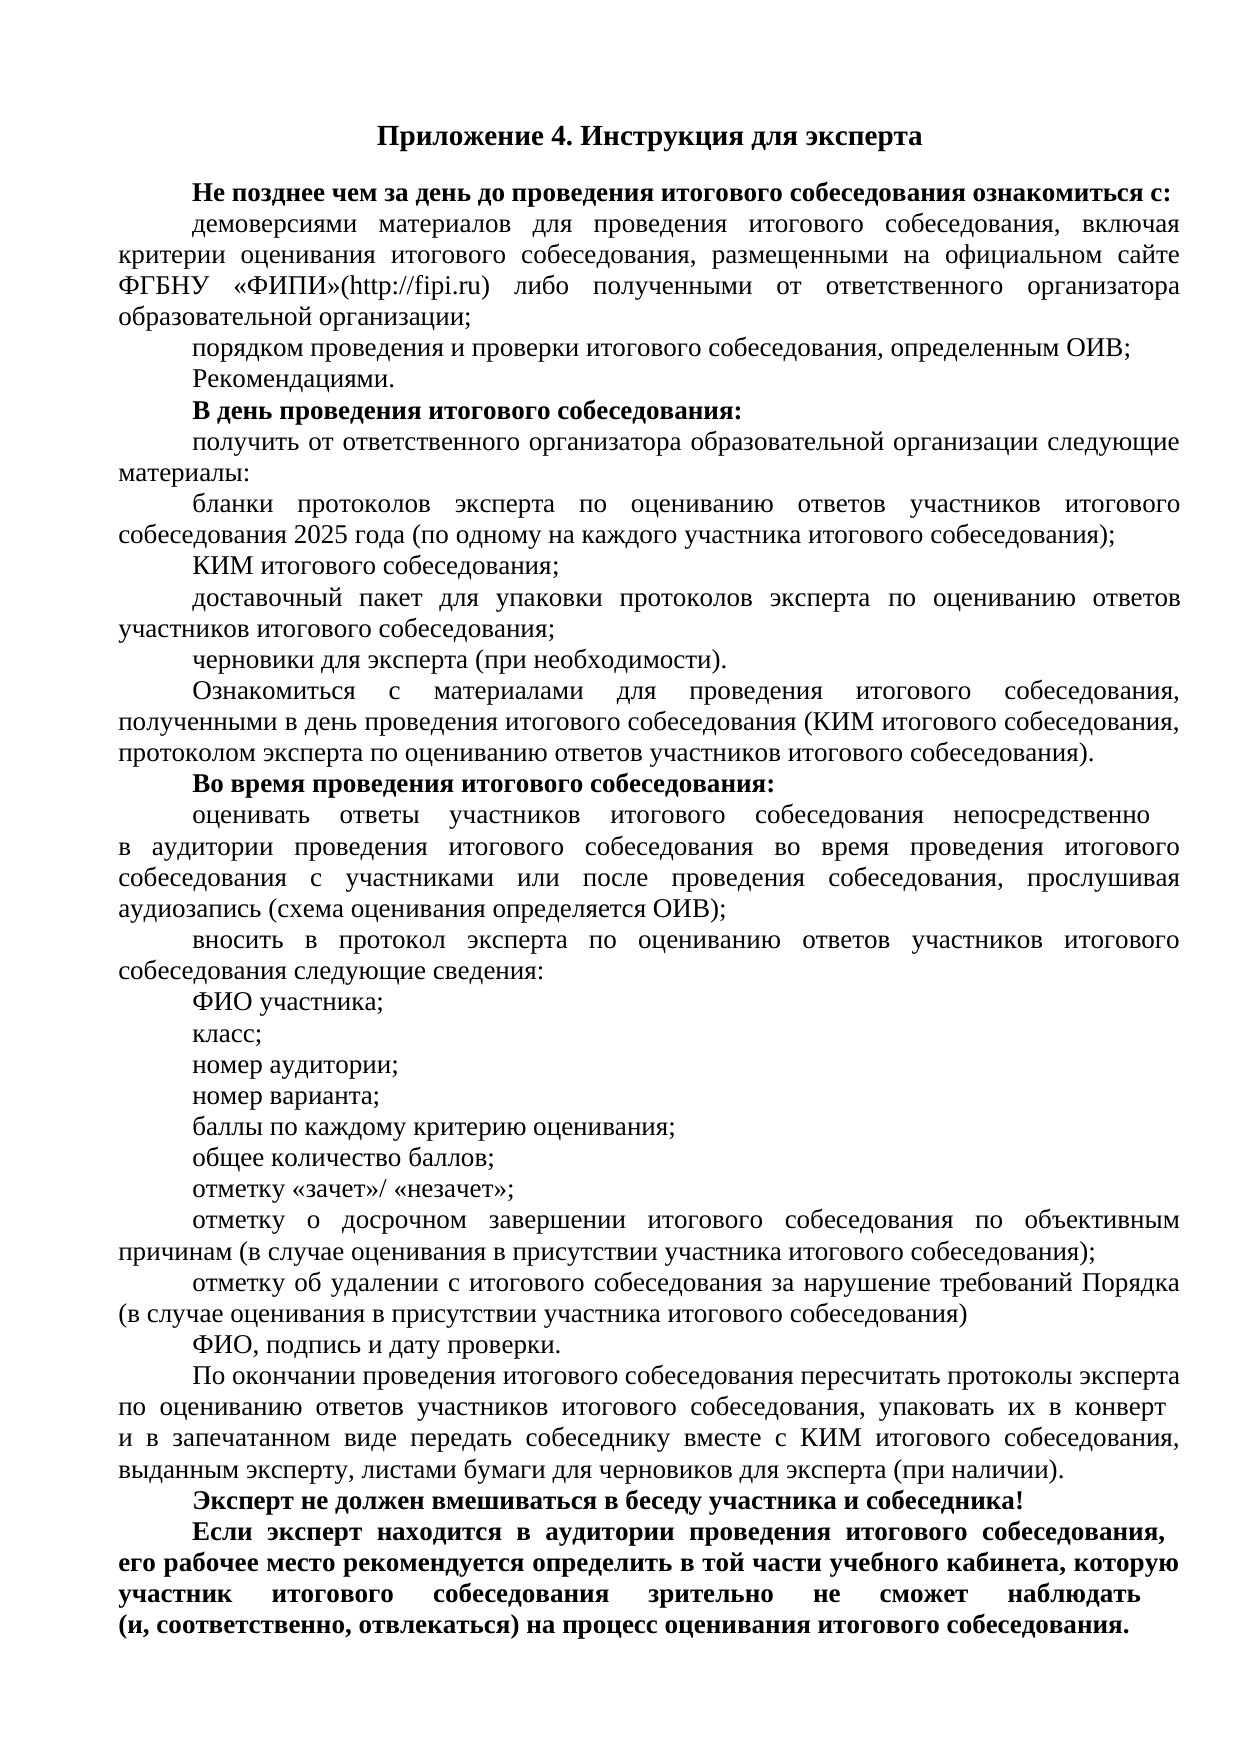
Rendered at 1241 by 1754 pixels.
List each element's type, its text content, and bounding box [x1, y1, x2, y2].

text отметку «зачет»/ «незачет»; [118, 1172, 1181, 1203]
text доставочный пакет для упаковки протоколов эксперта по оцениванию ответов участников итогового собеседования; [118, 581, 1181, 643]
text класс; [118, 1017, 1181, 1048]
text номер аудитории; [118, 1048, 1181, 1079]
text Не позднее чем за день до проведения итогового собеседования ознакомиться с: [118, 176, 1181, 207]
text черновики для эксперта (при необходимости). [118, 643, 1181, 674]
text Если эксперт находится в аудитории проведения итогового собеседования, его рабочее место рекомендуется определить в той части учебного кабинета, которую участник итогового собеседования зрительно не сможет наблюдать (и, соответственно, отвлекаться) на процесс оценивания итогового собеседования. [118, 1515, 1181, 1639]
text Эксперт не должен вмешиваться в беседу участника и собеседника! [118, 1484, 1181, 1515]
text порядком проведения и проверки итогового собеседования, определенным ОИВ; [118, 331, 1181, 363]
text ФИО участника; [118, 986, 1181, 1017]
text Во время проведения итогового собеседования: [118, 767, 1181, 799]
text оценивать ответы участников итогового собеседования непосредственно в аудитории проведения итогового собеседования во время проведения итогового собеседования с участниками или после проведения собеседования, прослушивая аудиозапись (схема оценивания определяется ОИВ); [118, 799, 1181, 923]
text По окончании проведения итогового собеседования пересчитать протоколы эксперта по оцениванию ответов участников итогового собеседования, упаковать их в конверт и в запечатанном виде передать собеседнику вместе с КИМ итогового собеседования, выданным эксперту, листами бумаги для черновиков для эксперта (при наличии). [118, 1359, 1181, 1484]
text ФИО, подпись и дату проверки. [118, 1328, 1181, 1359]
text номер варианта; [118, 1079, 1181, 1110]
text отметку о досрочном завершении итогового собеседования по объективным причинам (в случае оценивания в присутствии участника итогового собеседования); [118, 1203, 1181, 1266]
text В день проведения итогового собеседования: [118, 394, 1181, 425]
text демоверсиями материалов для проведения итогового собеседования, включая критерии оценивания итогового собеседования, размещенными на официальном сайте ФГБНУ «ФИПИ»(http://fipi.ru) либо полученными от ответственного организатора образовательной организации; [118, 207, 1181, 331]
subtitle Приложение 4. Инструкция для эксперта [118, 118, 1181, 152]
text бланки протоколов эксперта по оцениванию ответов участников итогового собеседования 2025 года (по одному на каждого участника итогового собеседования); [118, 487, 1181, 549]
text отметку об удалении с итогового собеседования за нарушение требований Порядка (в случае оценивания в присутствии участника итогового собеседования) [118, 1266, 1181, 1328]
text получить от ответственного организатора образовательной организации следующие материалы: [118, 425, 1181, 487]
text КИМ итогового собеседования; [118, 549, 1181, 581]
text вносить в протокол эксперта по оцениванию ответов участников итогового собеседования следующие сведения: [118, 923, 1181, 986]
text общее количество баллов; [118, 1141, 1181, 1172]
text Ознакомиться с материалами для проведения итогового собеседования, полученными в день проведения итогового собеседования (КИМ итогового собеседования, протоколом эксперта по оцениванию ответов участников итогового собеседования). [118, 674, 1181, 767]
text Рекомендациями. [118, 363, 1181, 394]
text баллы по каждому критерию оценивания; [118, 1110, 1181, 1141]
